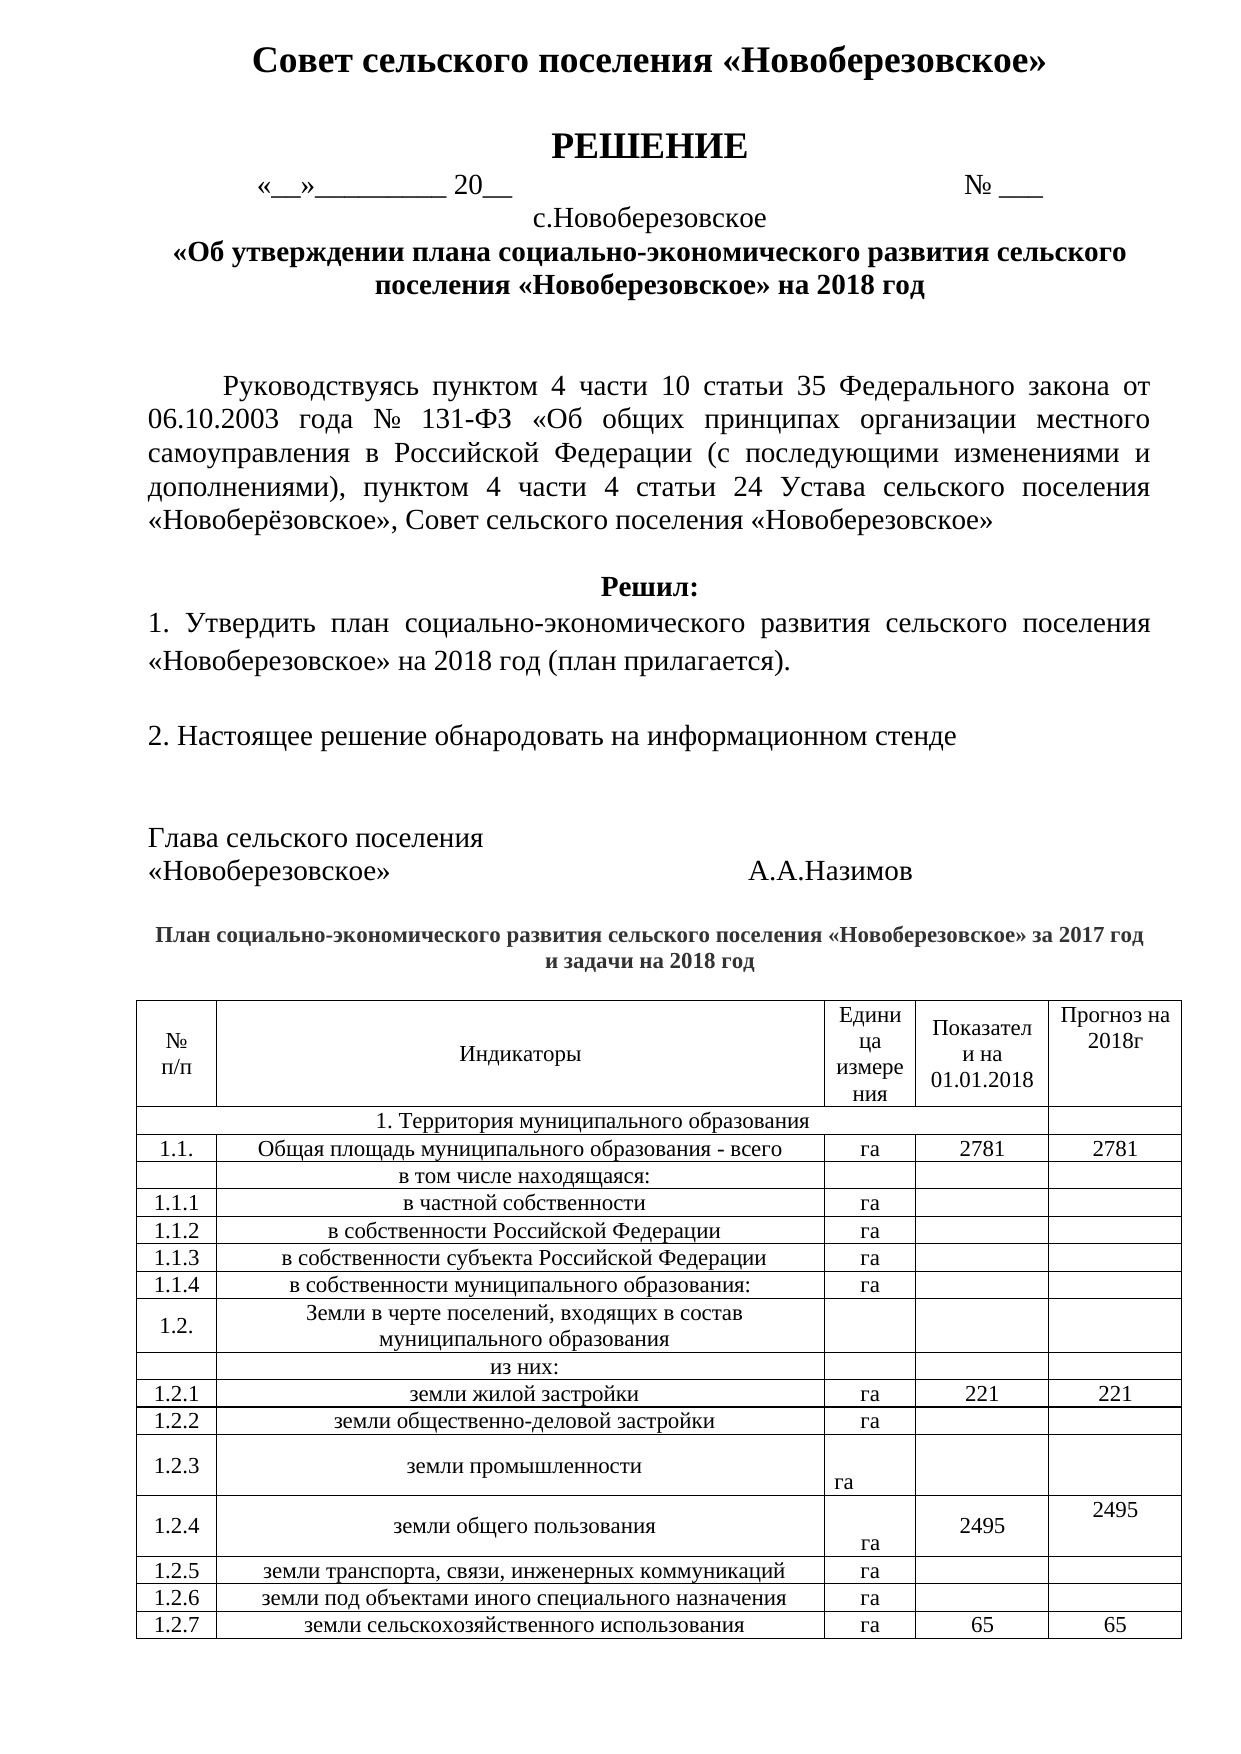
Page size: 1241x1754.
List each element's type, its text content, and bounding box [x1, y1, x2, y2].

table_cell [916, 1353, 1048, 1379]
table_cell земли транспорта, связи, инженерных коммуникаций [217, 1557, 824, 1583]
table_cell Общая площадь муниципального образования - всего [217, 1135, 824, 1161]
text 2. Настоящее решение обнародовать на информационном стенде [148, 715, 1152, 753]
table_cell [916, 1272, 1048, 1298]
table_cell га [825, 1408, 915, 1434]
table_cell 1.2.1 [137, 1380, 216, 1406]
table_cell 1.2.7 [137, 1612, 216, 1638]
table_cell [1049, 1408, 1181, 1434]
text «__»_________ 20__ № ___ [148, 167, 1152, 200]
table_cell [916, 1557, 1048, 1583]
table_cell [916, 1435, 1048, 1495]
table_cell из них: [217, 1353, 824, 1379]
table_header Прогноз на 2018г [1049, 1001, 1181, 1106]
table_cell 1.2.5 [137, 1557, 216, 1583]
table_cell га [825, 1435, 915, 1495]
table_cell земли под объектами иного специального назначения [217, 1584, 824, 1611]
table_cell [1049, 1244, 1181, 1271]
table_cell 1.1.3 [137, 1244, 216, 1271]
text с.Новоберезовское [148, 200, 1152, 234]
text Решил: [148, 569, 1152, 603]
table_cell [825, 1353, 915, 1379]
table_cell 1.2.6 [137, 1584, 216, 1611]
table_cell в частной собственности [217, 1189, 824, 1216]
table_cell 1. Территория муниципального образования [137, 1107, 1048, 1133]
table_cell 1.1. [137, 1135, 216, 1161]
table_cell [1049, 1353, 1181, 1379]
table_cell га [825, 1584, 915, 1611]
table_cell в собственности муниципального образования: [217, 1272, 824, 1298]
table_cell в том числе находящаяся: [217, 1162, 824, 1188]
table_cell га [825, 1557, 915, 1583]
table_cell в собственности Российской Федерации [217, 1217, 824, 1243]
table_cell 221 [1049, 1380, 1181, 1406]
table_cell [916, 1189, 1048, 1216]
table_cell 2495 [1049, 1496, 1181, 1556]
table_cell га [825, 1135, 915, 1161]
table_cell га [825, 1496, 915, 1556]
text 1. Утвердить план социально-экономического развития сельского поселения «Новоберезовское» на 2018 год (план прилагается). [148, 603, 1152, 678]
text Руководствуясь пунктом 4 части 10 статьи 35 Федерального закона от 06.10.2003 года № 131-ФЗ «Об общих принципах организации местного самоуправления в Российской Федерации (с последующими изменениями и дополнениями), пунктом 4 части 4 статьи 24 Устава сельского поселения «Новоберёзовское», Совет сельского поселения «Новоберезовское» [148, 368, 1152, 536]
table_cell [1049, 1107, 1181, 1133]
table_cell [1049, 1272, 1181, 1298]
table_cell га [825, 1189, 915, 1216]
text Совет сельского поселения «Новоберезовское» [148, 37, 1152, 81]
text «Об утверждении плана социально-экономического развития сельского поселения «Новоберезовское» на 2018 год [148, 234, 1152, 301]
table_header Индикаторы [217, 1001, 824, 1106]
table_cell [916, 1408, 1048, 1434]
table_cell га [825, 1217, 915, 1243]
table_cell [1049, 1435, 1181, 1495]
table_cell [1049, 1162, 1181, 1188]
table_cell [1049, 1189, 1181, 1216]
table_cell [137, 1162, 216, 1188]
table_cell 65 [1049, 1612, 1181, 1638]
table_cell 2781 [1049, 1135, 1181, 1161]
table_cell в собственности субъекта Российской Федерации [217, 1244, 824, 1271]
table_cell [916, 1244, 1048, 1271]
text Глава сельского поселения [148, 820, 1152, 853]
table_cell [1049, 1217, 1181, 1243]
table_cell 1.1.4 [137, 1272, 216, 1298]
table_cell 1.2.2 [137, 1408, 216, 1434]
text РЕШЕНИЕ [148, 124, 1152, 167]
table_cell га [825, 1380, 915, 1406]
table_cell [916, 1584, 1048, 1611]
table_cell 2495 [916, 1496, 1048, 1556]
table_cell [916, 1162, 1048, 1188]
table_cell [1049, 1299, 1181, 1352]
table_cell 2781 [916, 1135, 1048, 1161]
text План социально-экономического развития сельского поселения «Новоберезовское» за 2017 год и задачи на 2018 год [148, 921, 1152, 973]
table_cell га [825, 1612, 915, 1638]
table_cell 221 [916, 1380, 1048, 1406]
table_cell 65 [916, 1612, 1048, 1638]
table_cell земли сельскохозяйственного использования [217, 1612, 824, 1638]
table_cell земли жилой застройки [217, 1380, 824, 1406]
table_cell га [825, 1272, 915, 1298]
table_cell [825, 1162, 915, 1188]
table_header Показатели на 01.01.2018 [916, 1001, 1048, 1106]
text «Новоберезовское» А.А.Назимов [148, 853, 1152, 887]
table_header № п/п [137, 1001, 216, 1106]
table_cell [137, 1353, 216, 1379]
table_cell [1049, 1584, 1181, 1611]
table_cell 1.2.4 [137, 1496, 216, 1556]
table_cell земли общественно-деловой застройки [217, 1408, 824, 1434]
table_cell земли общего пользования [217, 1496, 824, 1556]
table_cell [916, 1217, 1048, 1243]
table_cell 1.1.1 [137, 1189, 216, 1216]
table_cell земли промышленности [217, 1435, 824, 1495]
table_cell [916, 1299, 1048, 1352]
table_cell Земли в черте поселений, входящих в состав муниципального образования [217, 1299, 824, 1352]
table_cell [825, 1299, 915, 1352]
table_cell [1049, 1557, 1181, 1583]
table_cell га [825, 1244, 915, 1271]
table_cell 1.1.2 [137, 1217, 216, 1243]
table_cell 1.2.3 [137, 1435, 216, 1495]
table_cell 1.2. [137, 1299, 216, 1352]
